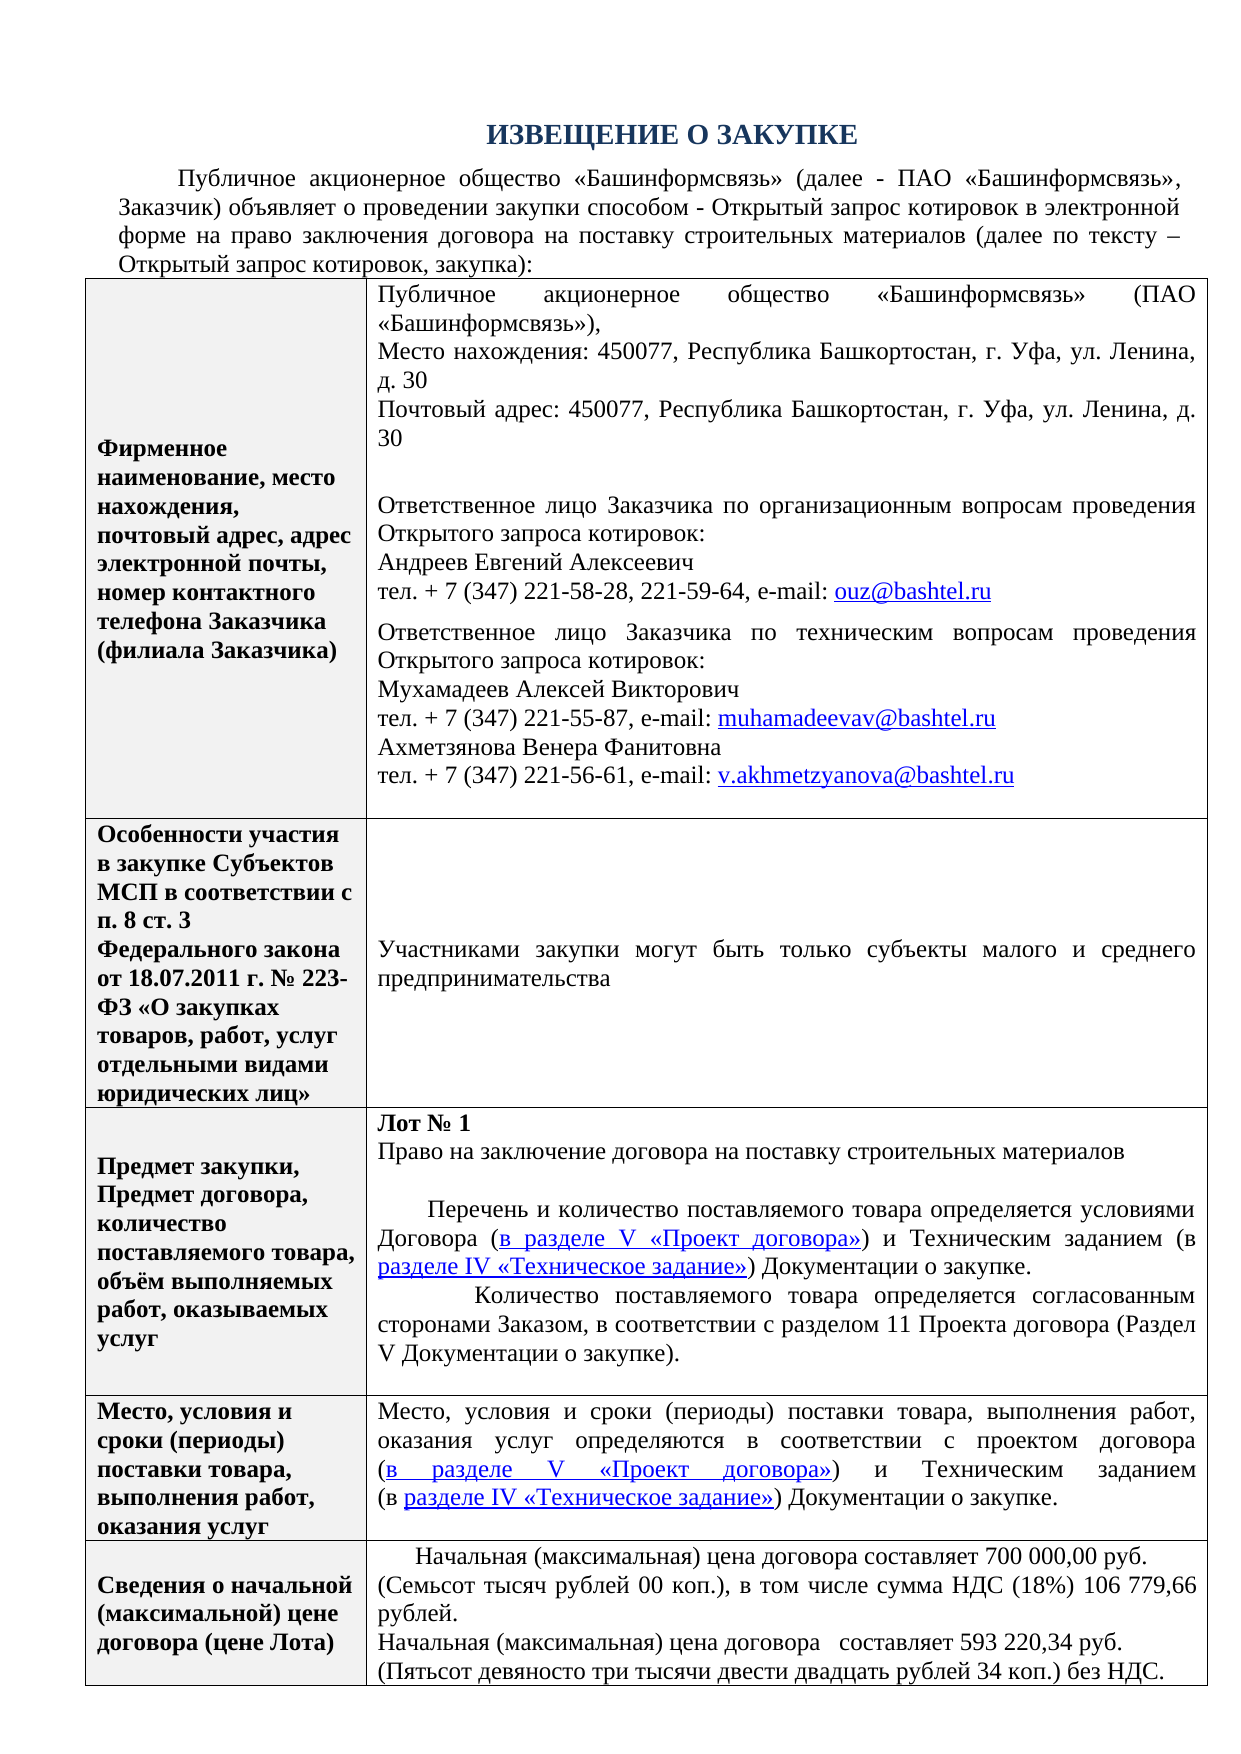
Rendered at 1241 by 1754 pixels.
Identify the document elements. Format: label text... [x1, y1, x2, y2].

table_cell Особенности участия в закупке Субъектов МСП в соответствии с п. 8 ст. 3 Федерального закона от 18.07.2011 г. № 223-ФЗ «О закупках товаров, работ, услуг отдельными видами юридических лиц» [86, 819, 366, 1107]
table_cell Место, условия и сроки (периоды) поставки товара, выполнения работ, оказания услуг определяются в соответствии с проектом договора (в разделе V «Проект договора») и Техническим заданием (в разделе IV «Техническое задание») Документации о закупке. [367, 1396, 1207, 1540]
table_cell Лот № 1 Право на заключение договора на поставку строительных материалов Перечень и количество поставляемого товара определяется условиями Договора (в разделе V «Проект договора») и Техническим заданием (в разделе IV «Техническое задание») Документации о закупке. Количество поставляемого товара определяется согласованным сторонами Заказом, в соответствии с разделом 11 Проекта договора (Раздел V Документации о закупке). [367, 1108, 1207, 1395]
table_cell Предмет закупки, Предмет договора, количество поставляемого товара, объём выполняемых работ, оказываемых услуг [86, 1108, 366, 1395]
table_cell Начальная (максимальная) цена договора составляет 700 000,00 руб. (Семьсот тысяч рублей 00 коп.), в том числе сумма НДС (18%) 106 779,66 рублей. Начальная (максимальная) цена договора составляет 593 220,34 руб. (Пятьсот девяносто три тысячи двести двадцать рублей 34 коп.) без НДС. [367, 1541, 1207, 1685]
subtitle ИЗВЕЩЕНИЕ О ЗАКУПКЕ [163, 117, 1181, 151]
table_header Фирменное наименование, место нахождения, почтовый адрес, адрес электронной почты, номер контактного телефона Заказчика (филиала Заказчика) [86, 279, 366, 818]
table_header Публичное акционерное общество «Башинформсвязь» (ПАО «Башинформсвязь»), Место нахождения: 450077, Республика Башкортостан, г. Уфа, ул. Ленина, д. 30 Почтовый адрес: 450077, Республика Башкортостан, г. Уфа, ул. Ленина, д. 30 Ответственное лицо Заказчика по организационным вопросам проведения Открытого запроса котировок: Андреев Евгений Алексеевич тел. + 7 (347) 221-58-28, 221-59-64, e-mail: ouz@bashtel.ru Ответственное лицо Заказчика по техническим вопросам проведения Открытого запроса котировок: Мухамадеев Алексей Викторович тел. + 7 (347) 221-55-87, e-mail: muhamadeevav@bashtel.ru Ахметзянова Венера Фанитовна тел. + 7 (347) 221-56-61, e-mail: v.akhmetzyanova@bashtel.ru [367, 279, 1207, 818]
table_cell Сведения о начальной (максимальной) цене договора (цене Лота) [86, 1541, 366, 1685]
text Публичное акционерное общество «Башинформсвязь» (далее - ПАО «Башинформсвязь», Заказчик) объявляет о проведении закупки способом - Открытый запрос котировок в электронной форме на право заключения договора на поставку строительных материалов (далее по тексту – Открытый запрос котировок, закупка): [118, 163, 1181, 278]
table_cell Место, условия и сроки (периоды) поставки товара, выполнения работ, оказания услуг [86, 1396, 366, 1540]
table_cell Участниками закупки могут быть только субъекты малого и среднего предпринимательства [367, 819, 1207, 1107]
